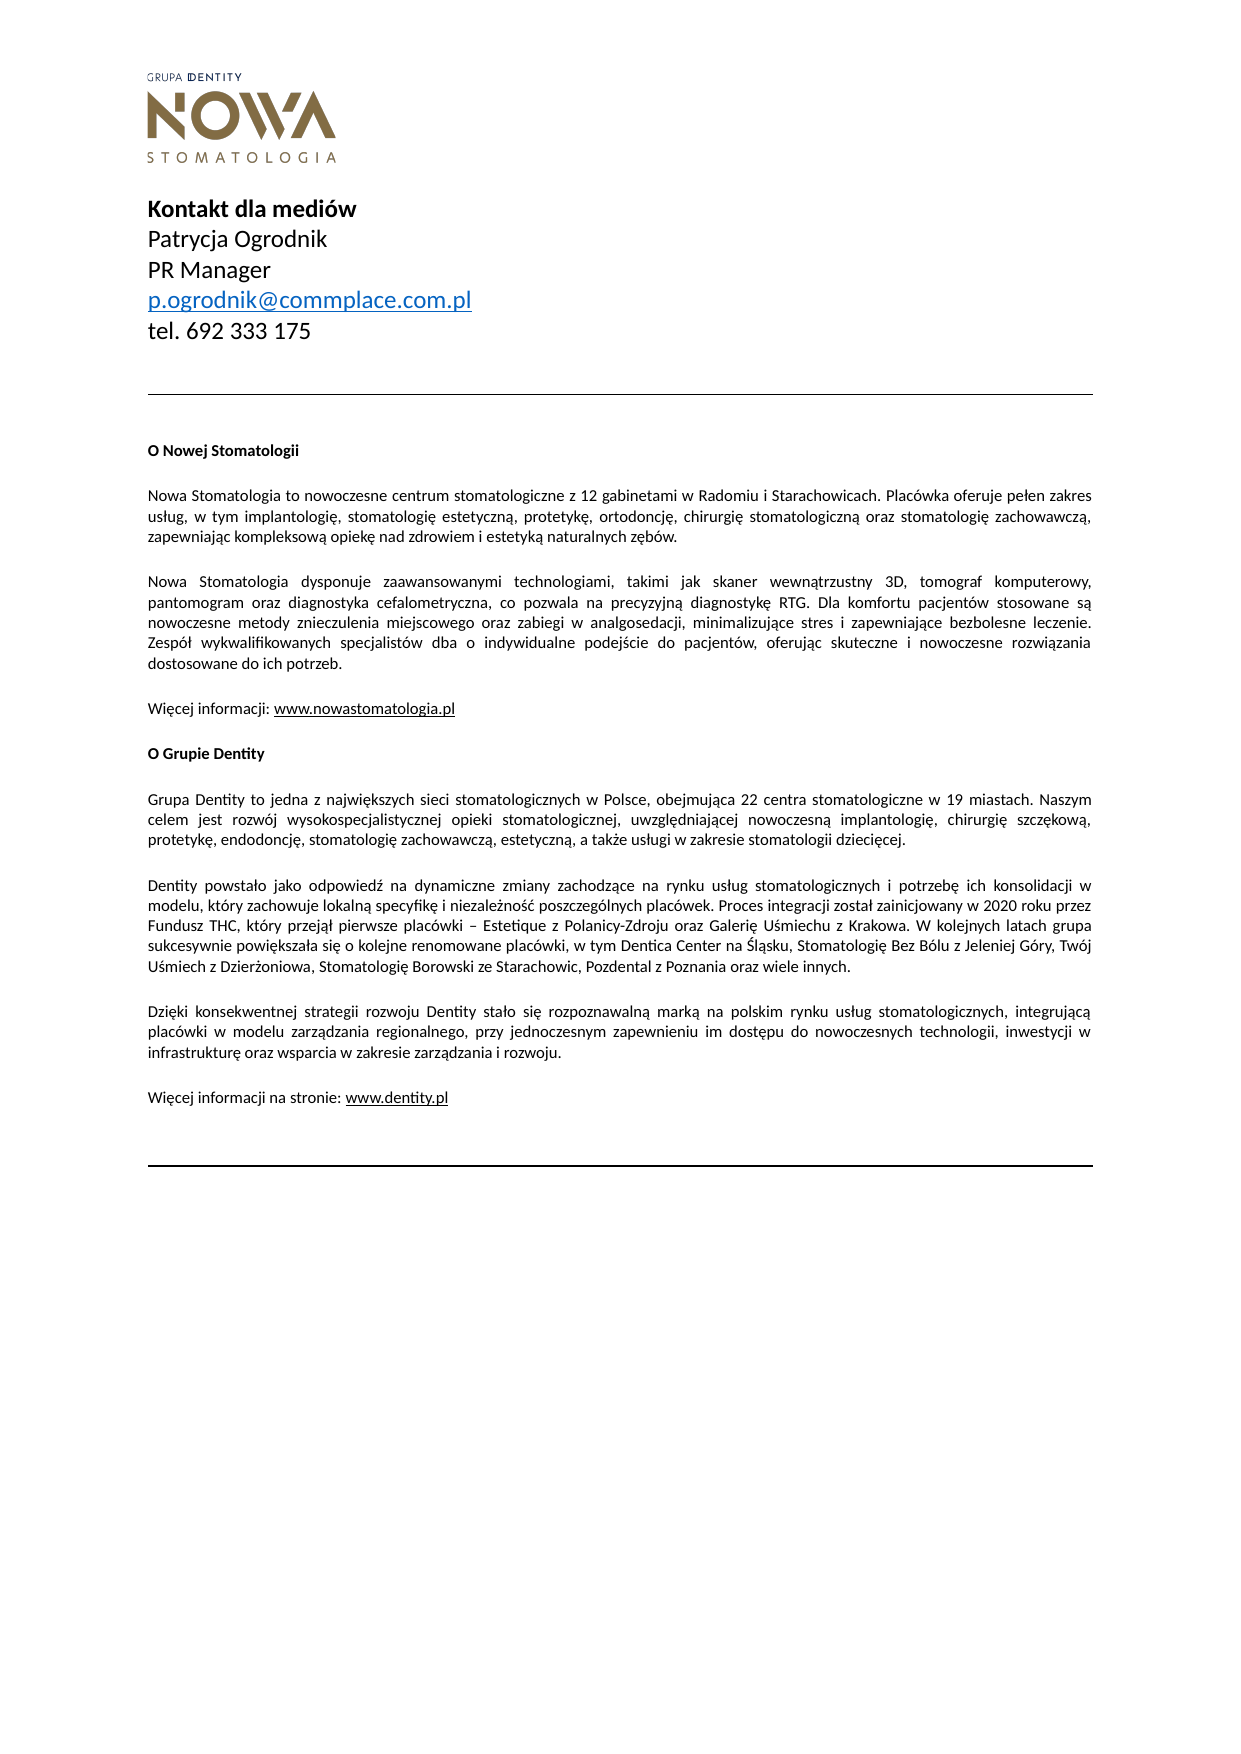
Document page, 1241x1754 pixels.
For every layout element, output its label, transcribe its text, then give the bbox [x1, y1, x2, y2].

picture [147, 73, 336, 163]
text O Grupie Dentity [148, 743, 1093, 764]
text Dentity powstało jako odpowiedź na dynamiczne zmiany zachodzące na rynku usług stomatologicznych i potrzebę ich konsolidacji w modelu, który zachowuje lokalną specyfikę i niezależność poszczególnych placówek. Proces integracji został zainicjowany w 2020 roku przez Fundusz THC, który przejął pierwsze placówki – Estetique z Polanicy-Zdroju oraz Galerię Uśmiechu z Krakowa. W kolejnych latach grupa sukcesywnie powiększała się o kolejne renomowane placówki, w tym Dentica Center na Śląsku, Stomatologię Bez Bólu z Jeleniej Góry, Twój Uśmiech z Dzierżoniowa, Stomatologię Borowski ze Starachowic, Pozdental z Poznania oraz wiele innych. [148, 875, 1093, 976]
text tel. 692 333 175 [148, 315, 1093, 346]
text Nowa Stomatologia dysponuje zaawansowanymi technologiami, takimi jak skaner wewnątrzustny 3D, tomograf komputerowy, pantomogram oraz diagnostyka cefalometryczna, co pozwala na precyzyjną diagnostykę RTG. Dla komfortu pacjentów stosowane są nowoczesne metody znieczulenia miejscowego oraz zabiegi w analgosedacji, minimalizujące stres i zapewniające bezbolesne leczenie. Zespół wykwalifikowanych specjalistów dba o indywidualne podejście do pacjentów, oferując skuteczne i nowoczesne rozwiązania dostosowane do ich potrzeb. [148, 572, 1093, 673]
text Więcej informacji: www.nowastomatologia.pl [148, 698, 1093, 718]
text Kontakt dla mediów [148, 193, 1093, 224]
text Nowa Stomatologia to nowoczesne centrum stomatologiczne z 12 gabinetami w Radomiu i Starachowicach. Placówka oferuje pełen zakres usług, w tym implantologię, stomatologię estetyczną, protetykę, ortodoncję, chirurgię stomatologiczną oraz stomatologię zachowawczą, zapewniając kompleksową opiekę nad zdrowiem i estetyką naturalnych zębów. [148, 486, 1093, 547]
text Dzięki konsekwentnej strategii rozwoju Dentity stało się rozpoznawalną marką na polskim rynku usług stomatologicznych, integrującą placówki w modelu zarządzania regionalnego, przy jednoczesnym zapewnieniu im dostępu do nowoczesnych technologii, inwestycji w infrastrukturę oraz wsparcia w zakresie zarządzania i rozwoju. [148, 1001, 1093, 1062]
text Więcej informacji na stronie: www.dentity.pl [148, 1087, 1093, 1108]
text Patrycja Ogrodnik [148, 224, 1093, 254]
text O Nowej Stomatologii [148, 440, 1093, 461]
text PR Manager [148, 254, 1093, 285]
text Grupa Dentity to jedna z największych sieci stomatologicznych w Polsce, obejmująca 22 centra stomatologiczne w 19 miastach. Naszym celem jest rozwój wysokospecjalistycznej opieki stomatologicznej, uwzględniającej nowoczesną implantologię, chirurgię szczękową, protetykę, endodoncję, stomatologię zachowawczą, estetyczną, a także usługi w zakresie stomatologii dziecięcej. [148, 789, 1093, 850]
text p.ogrodnik@commplace.com.pl [148, 285, 1093, 315]
